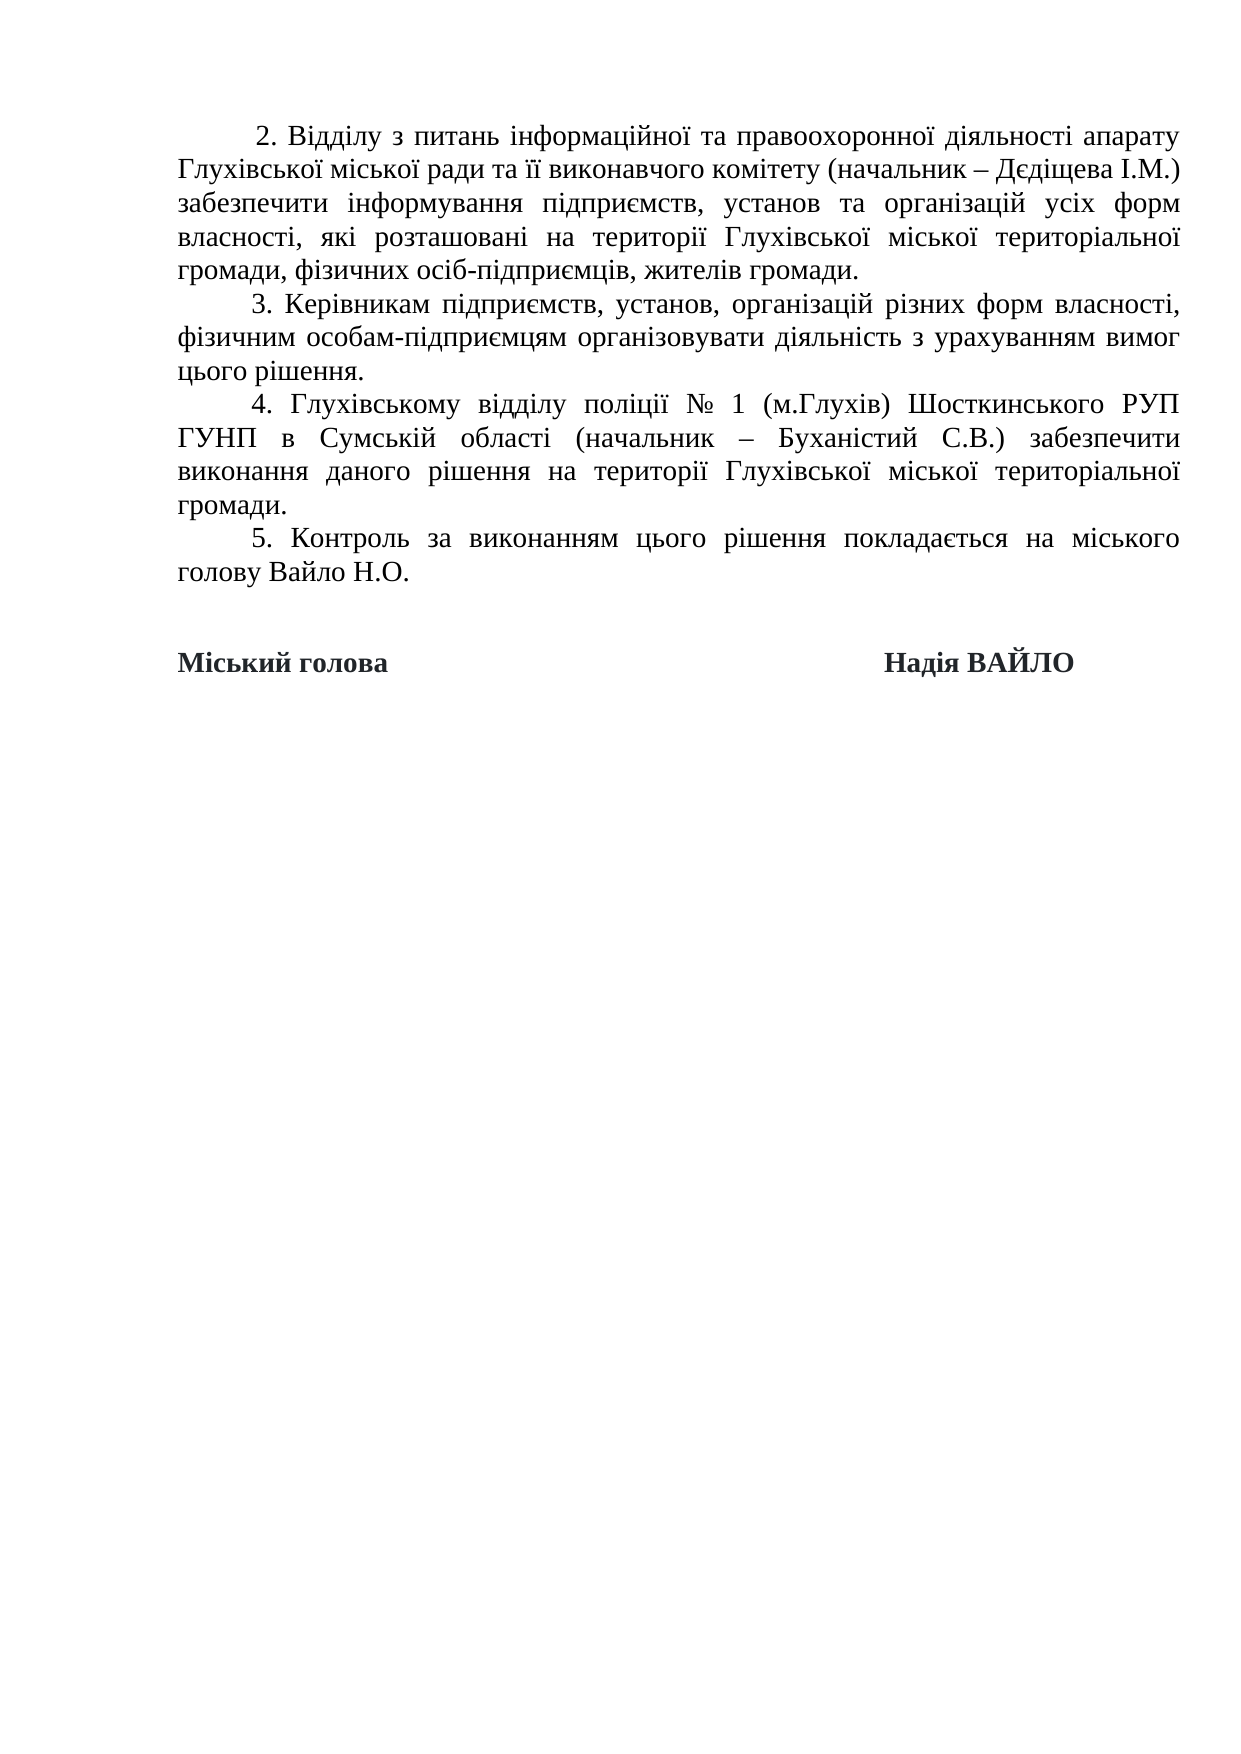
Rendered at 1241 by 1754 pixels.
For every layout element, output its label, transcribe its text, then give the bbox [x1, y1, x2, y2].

text 4. Глухівському відділу поліції № 1 (м.Глухів) Шосткинського РУП ГУНП в Сумській області (начальник – Буханістий С.В.) забезпечити виконання даного рішення на території Глухівської міської територіальної громади. [177, 386, 1181, 521]
text Міський голова Надія ВАЙЛО [177, 645, 1181, 679]
text 5. Контроль за виконанням цього рішення покладається на міського голову Вайло Н.О. [177, 521, 1181, 588]
list 3. Керівникам підприємств, установ, організацій різних форм власності, фізичним особам-підприємцям організовувати діяльність з урахуванням вимог цього рішення. [177, 286, 1181, 386]
text 2. Відділу з питань інформаційної та правоохоронної діяльності апарату Глухівської міської ради та її виконавчого комітету (начальник – Дєдіщева І.М.) забезпечити інформування підприємств, установ та організацій усіх форм власності, які розташовані на території Глухівської міської територіальної громади, фізичних осіб-підприємців, жителів громади. [177, 118, 1181, 286]
